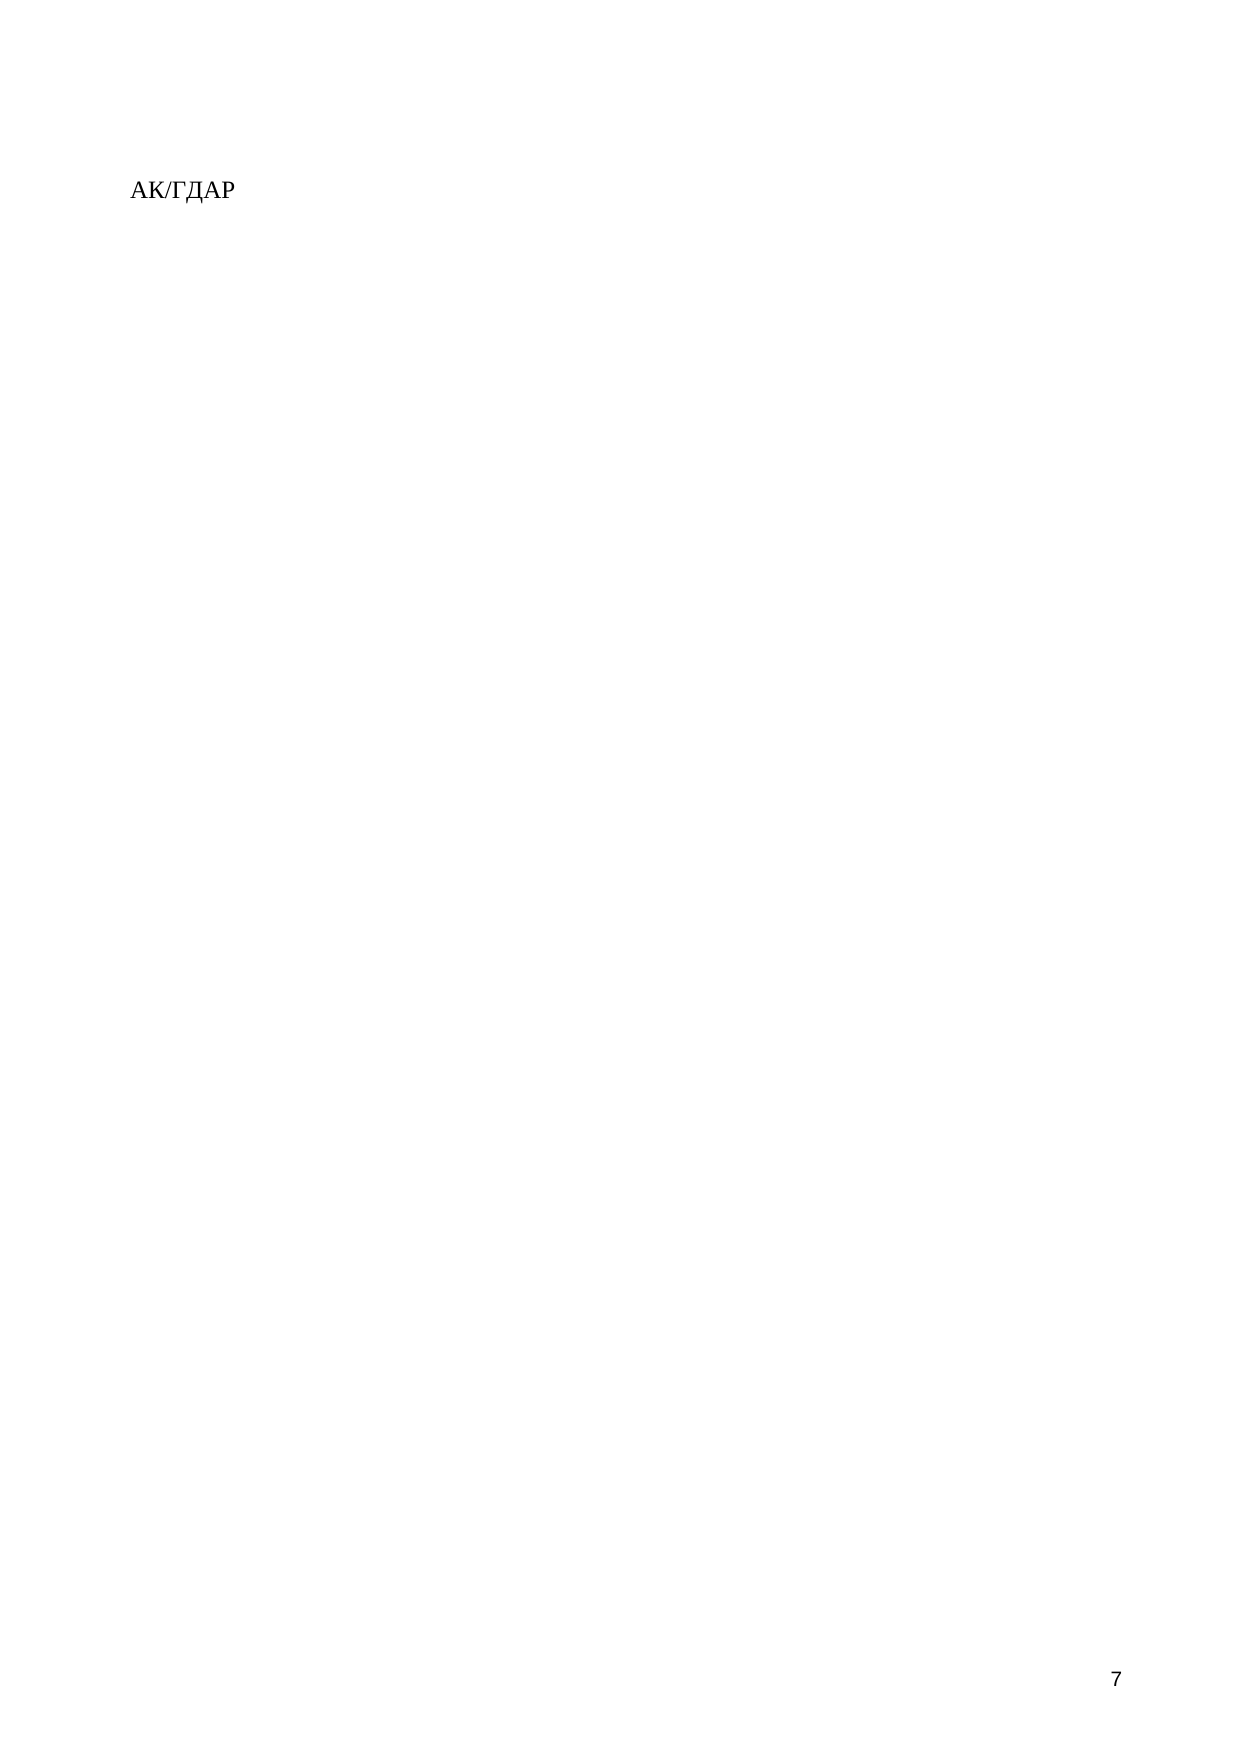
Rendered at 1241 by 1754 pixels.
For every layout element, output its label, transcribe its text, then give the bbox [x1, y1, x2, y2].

text АК/ГДАР [130, 176, 1122, 204]
